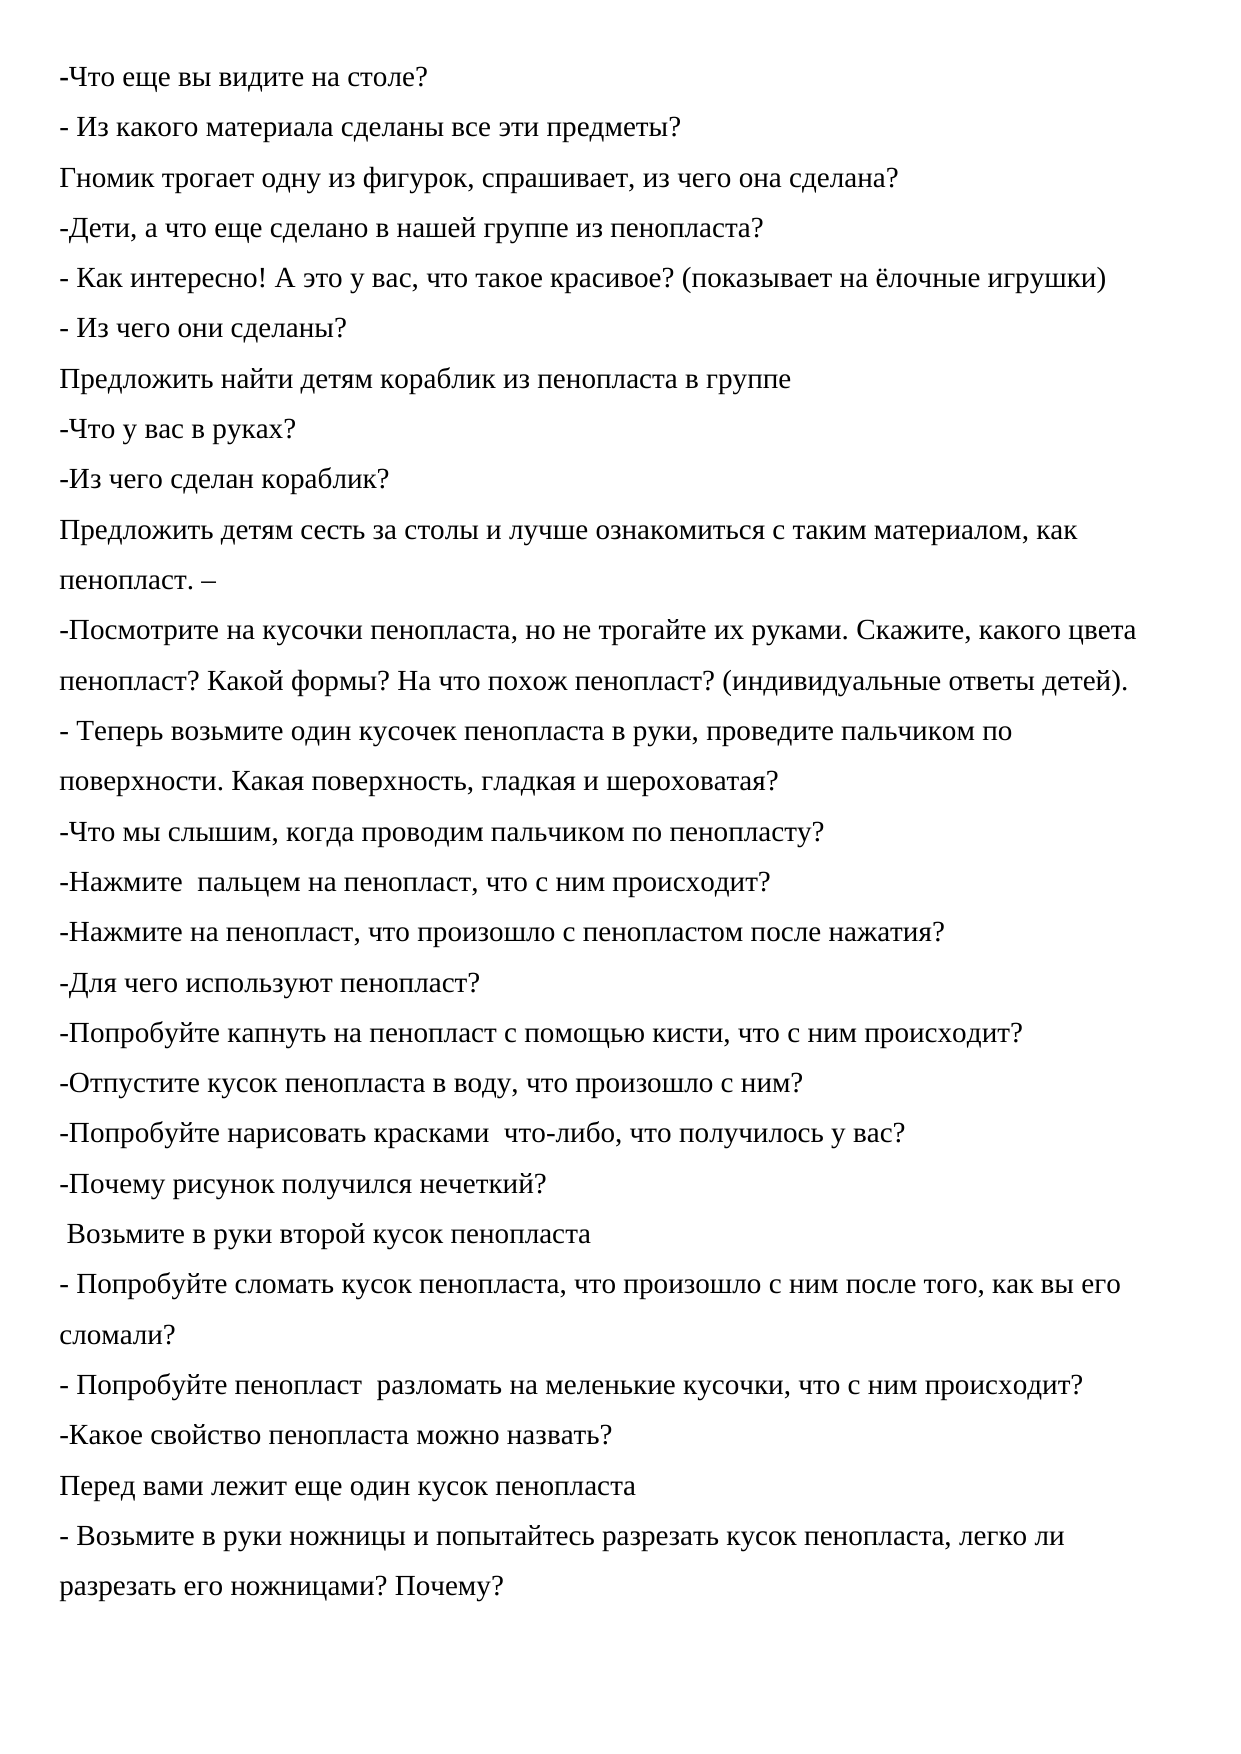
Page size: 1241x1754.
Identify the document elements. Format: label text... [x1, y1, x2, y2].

text -Посмотрите на кусочки пенопласта, но не трогайте их руками. Скажите, какого цвета пенопласт? Какой формы? На что похож пенопласт? (индивидуальные ответы детей). [59, 612, 1181, 696]
text - Теперь возьмите один кусочек пенопласта в руки, проведите пальчиком по поверхности. Какая поверхность, гладкая и шероховатая? [59, 713, 1181, 797]
text - Как интересно! А это у вас, что такое красивое? (показывает на ёлочные игрушки) [59, 260, 1181, 294]
text -Почему рисунок получился нечеткий? [59, 1166, 1181, 1199]
text -Какое свойство пенопласта можно назвать? [59, 1417, 1181, 1451]
text - Попробуйте сломать кусок пенопласта, что произошло с ним после того, как вы его сломали? [59, 1267, 1181, 1350]
text -Что еще вы видите на столе? [59, 59, 1181, 93]
text Предложить детям сесть за столы и лучше ознакомиться с таким материалом, как пенопласт. – [59, 512, 1181, 596]
text - Из чего они сделаны? [59, 311, 1181, 344]
text -Дети, а что еще сделано в нашей группе из пенопласта? [59, 210, 1181, 243]
text -Нажмите на пенопласт, что произошло с пенопластом после нажатия? [59, 914, 1181, 948]
text -Отпустите кусок пенопласта в воду, что произошло с ним? [59, 1065, 1181, 1099]
text -Нажмите пальцем на пенопласт, что с ним происходит? [59, 864, 1181, 898]
text - Попробуйте пенопласт разломать на меленькие кусочки, что с ним происходит? [59, 1367, 1181, 1401]
text -Попробуйте капнуть на пенопласт с помощью кисти, что с ним происходит? [59, 1015, 1181, 1048]
text -Попробуйте нарисовать красками что-либо, что получилось у вас? [59, 1116, 1181, 1149]
text -Что у вас в руках? [59, 411, 1181, 445]
text -Для чего используют пенопласт? [59, 965, 1181, 998]
text -Что мы слышим, когда проводим пальчиком по пенопласту? [59, 814, 1181, 847]
text Предложить найти детям кораблик из пенопласта в группе [59, 361, 1181, 394]
text Гномик трогает одну из фигурок, спрашивает, из чего она сделана? [59, 160, 1181, 193]
text - Возьмите в руки ножницы и попытайтесь разрезать кусок пенопласта, легко ли разрезать его ножницами? Почему? [59, 1518, 1181, 1602]
text -Из чего сделан кораблик? [59, 462, 1181, 495]
text Возьмите в руки второй кусок пенопласта [59, 1216, 1181, 1250]
text Перед вами лежит еще один кусок пенопласта [59, 1468, 1181, 1501]
text - Из какого материала сделаны все эти предметы? [59, 109, 1181, 143]
